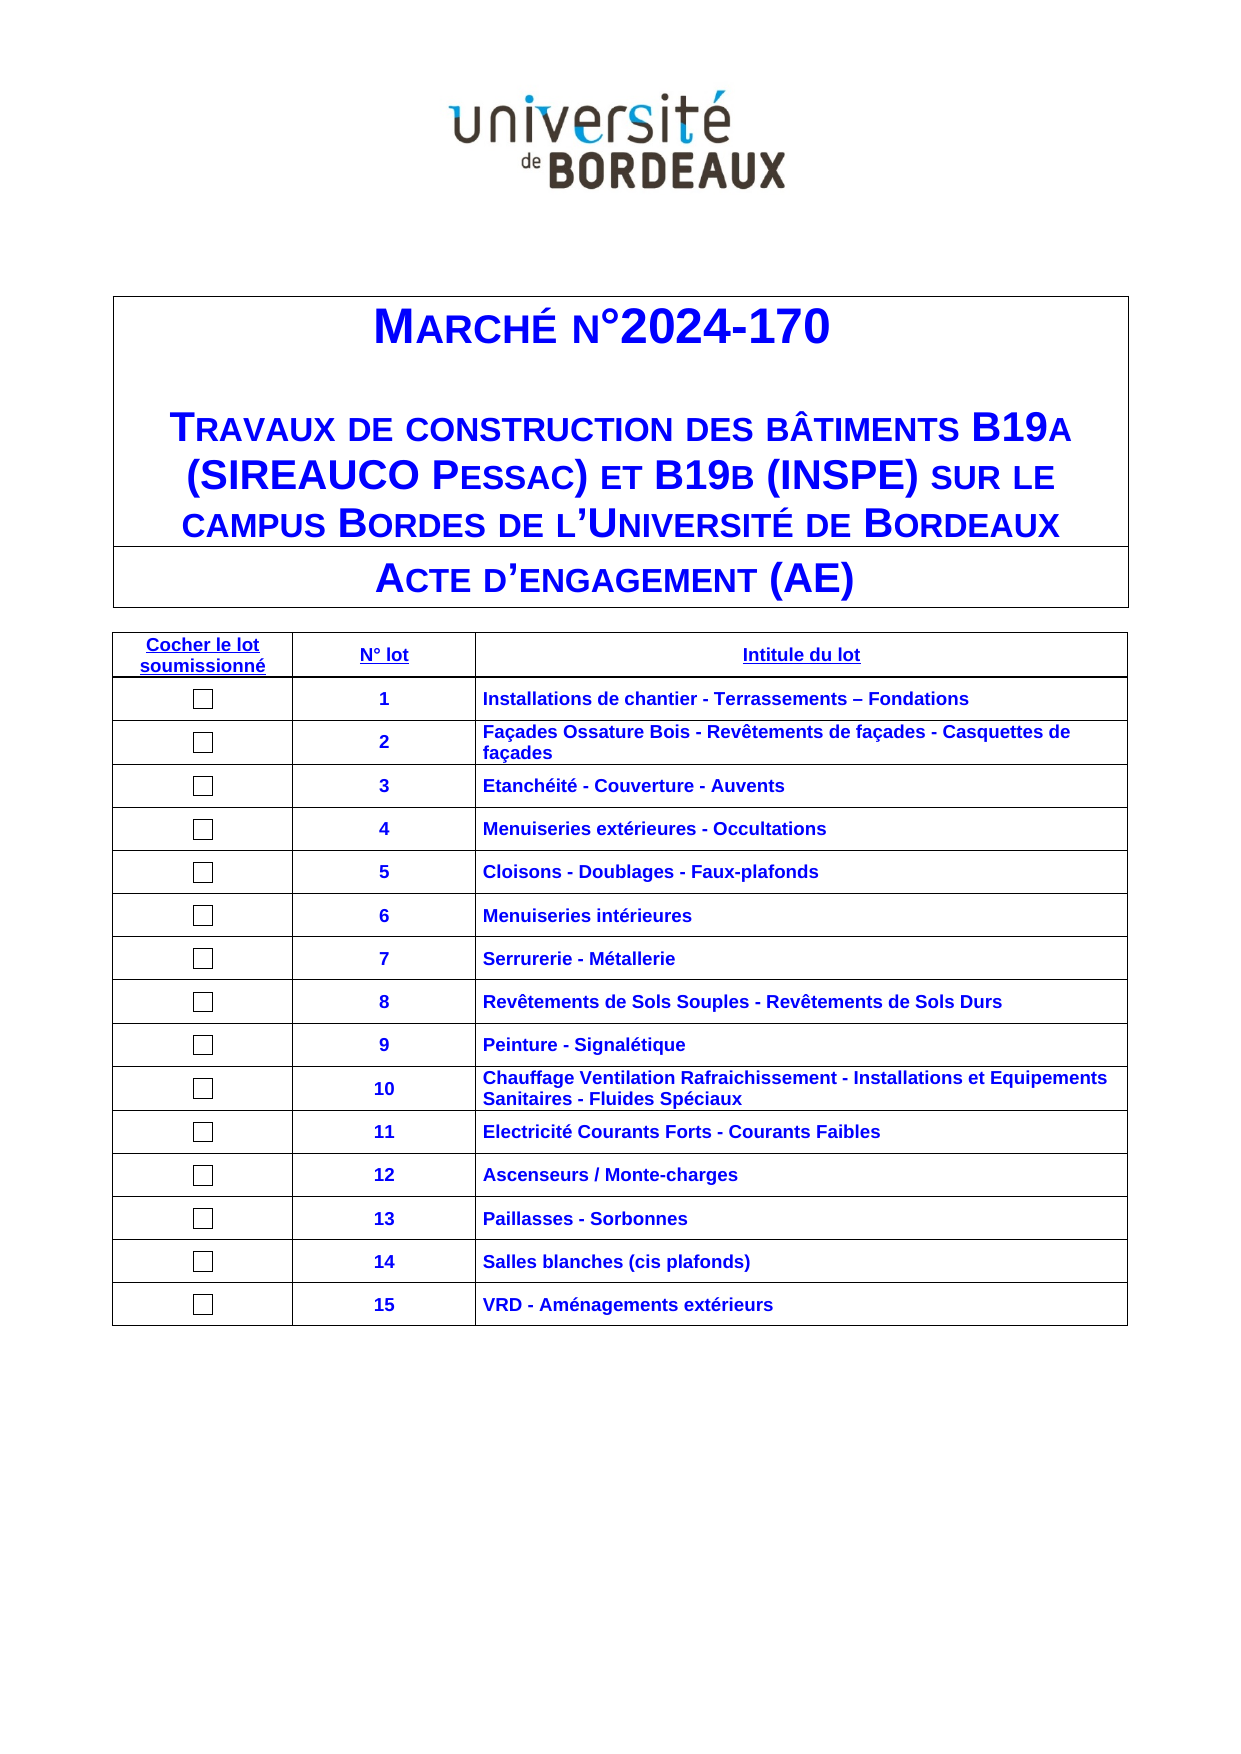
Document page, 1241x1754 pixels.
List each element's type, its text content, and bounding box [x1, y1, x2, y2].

table_cell Ascenseurs / Monte-charges [476, 1154, 1127, 1196]
table_cell Peinture - Signalétique [476, 1024, 1127, 1066]
table_cell [113, 1111, 292, 1153]
table_cell Serrurerie - Métallerie [476, 937, 1127, 979]
table_cell [113, 937, 292, 979]
table_cell 5 [293, 851, 475, 893]
table_cell Revêtements de Sols Souples - Revêtements de Sols Durs [476, 980, 1127, 1022]
table_cell 13 [293, 1197, 475, 1239]
table_cell 15 [293, 1283, 475, 1325]
table_cell 11 [293, 1111, 475, 1153]
table_cell [113, 1024, 292, 1066]
table_cell [113, 1067, 292, 1110]
table_cell [113, 1154, 292, 1196]
table_cell 8 [293, 980, 475, 1022]
table_cell [113, 765, 292, 807]
table_cell 6 [293, 894, 475, 936]
table_cell [113, 980, 292, 1022]
table_cell Menuiseries intérieures [476, 894, 1127, 936]
table_header Marché n°2024-170 Travaux de construction des bâtiments B19a (SIREAUCO Pessac) et B19b (INSPE) sur le campus Bordes de l’Université de Bordeaux [114, 297, 1128, 546]
table_header N° lot [293, 633, 475, 676]
table_cell [113, 808, 292, 850]
table_cell 14 [293, 1240, 475, 1282]
table_cell Cloisons - Doublages - Faux-plafonds [476, 851, 1127, 893]
table_cell Etanchéité - Couverture - Auvents [476, 765, 1127, 807]
table_cell 9 [293, 1024, 475, 1066]
table_cell [113, 1240, 292, 1282]
table_cell Installations de chantier - Terrassements – Fondations [476, 678, 1127, 719]
table_cell Chauffage Ventilation Rafraichissement - Installations et Equipements Sanitaires - Fluides Spéciaux [476, 1067, 1127, 1110]
table_cell [113, 721, 292, 764]
table_cell [113, 1197, 292, 1239]
table_cell 4 [293, 808, 475, 850]
table_cell Façades Ossature Bois - Revêtements de façades - Casquettes de façades [476, 721, 1127, 764]
picture [418, 64, 821, 225]
table_cell [113, 894, 292, 936]
table_cell 7 [293, 937, 475, 979]
table_cell [113, 678, 292, 719]
table_cell 3 [293, 765, 475, 807]
table_cell [113, 851, 292, 893]
table_header Cocher le lot soumissionné [113, 633, 292, 676]
table_cell VRD - Aménagements extérieurs [476, 1283, 1127, 1325]
table_cell Salles blanches (cis plafonds) [476, 1240, 1127, 1282]
table_header Intitule du lot [476, 633, 1127, 676]
table_cell 10 [293, 1067, 475, 1110]
table_cell 1 [293, 678, 475, 719]
table_cell Acte d’engagement (AE) [114, 547, 1128, 607]
table_cell Electricité Courants Forts - Courants Faibles [476, 1111, 1127, 1153]
table_cell 2 [293, 721, 475, 764]
table_cell Paillasses - Sorbonnes [476, 1197, 1127, 1239]
table_cell 12 [293, 1154, 475, 1196]
table_cell Menuiseries extérieures - Occultations [476, 808, 1127, 850]
table_cell [113, 1283, 292, 1325]
